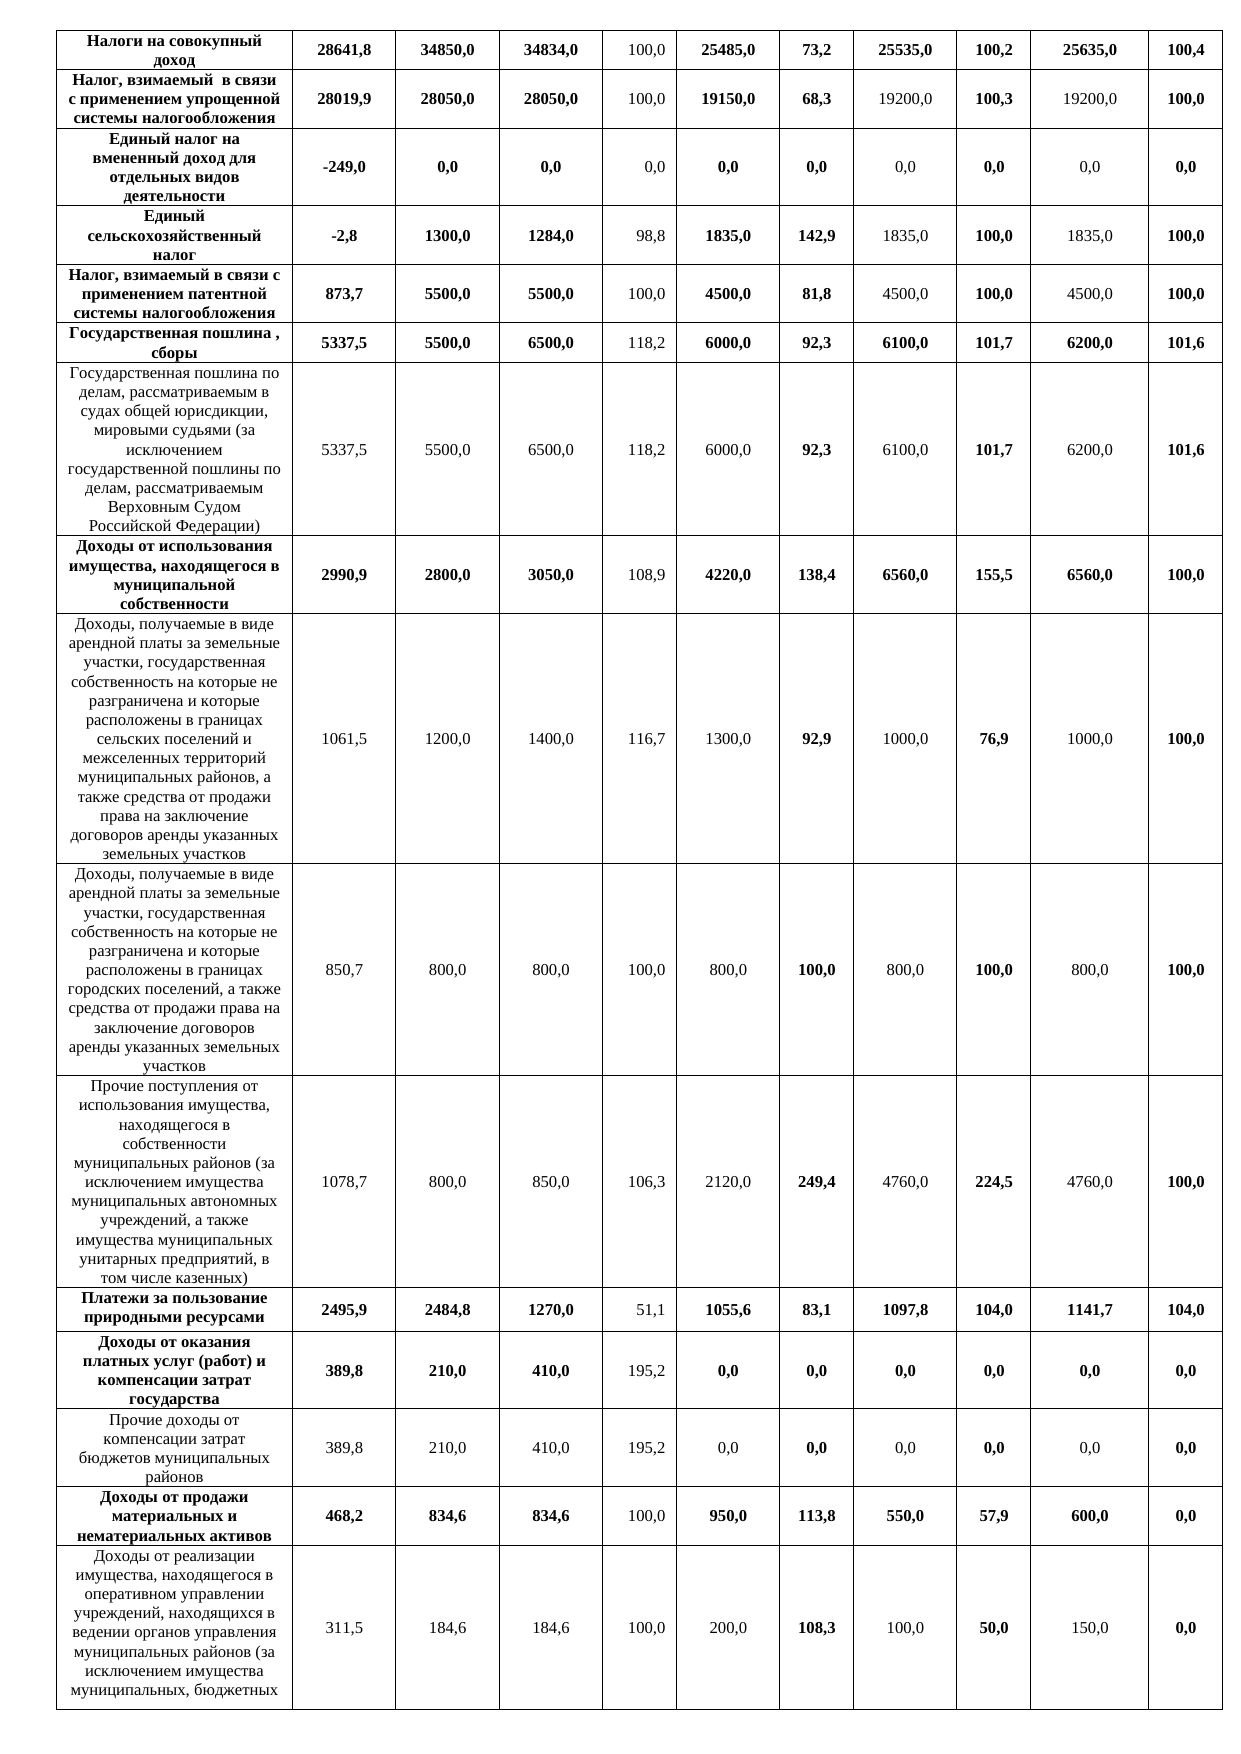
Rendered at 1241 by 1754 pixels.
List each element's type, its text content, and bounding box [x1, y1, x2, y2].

table_cell 5337,5 [293, 363, 395, 535]
table_cell 195,2 [603, 1409, 676, 1486]
table_cell 1835,0 [677, 206, 779, 264]
table_cell 25635,0 [1031, 31, 1148, 69]
table_cell 25535,0 [854, 31, 956, 69]
table_cell 800,0 [854, 864, 956, 1075]
table_cell 101,6 [1149, 363, 1222, 535]
table_cell 6200,0 [1031, 323, 1148, 362]
table_cell 100,0 [780, 864, 853, 1075]
table_cell 100,0 [957, 206, 1030, 264]
table_cell 0,0 [1149, 1487, 1222, 1544]
table_cell 1000,0 [1031, 614, 1148, 863]
table_cell 0,0 [780, 129, 853, 205]
table_cell 5500,0 [500, 265, 602, 322]
table_cell 0,0 [957, 1332, 1030, 1408]
table_cell 1200,0 [396, 614, 499, 863]
table_cell 19200,0 [854, 70, 956, 127]
table_cell 1061,5 [293, 614, 395, 863]
table_cell 5337,5 [293, 323, 395, 362]
table_cell 224,5 [957, 1076, 1030, 1287]
table_cell 100,0 [603, 31, 676, 69]
table_cell 108,3 [780, 1546, 853, 1708]
table_cell 873,7 [293, 265, 395, 322]
table_cell 19200,0 [1031, 70, 1148, 127]
table_cell 0,0 [500, 129, 602, 205]
table_cell 2120,0 [677, 1076, 779, 1287]
table_cell 50,0 [957, 1546, 1030, 1708]
table_cell Налог, взимаемый в связи с применением упрощенной системы налогообложения [57, 70, 292, 127]
table_cell 2484,8 [396, 1288, 499, 1331]
table_cell 0,0 [854, 129, 956, 205]
table_cell 138,4 [780, 536, 853, 613]
table_cell Единый сельскохозяйственный налог [57, 206, 292, 264]
table_cell 1284,0 [500, 206, 602, 264]
table_cell 0,0 [780, 1332, 853, 1408]
table_cell 108,9 [603, 536, 676, 613]
table_cell 0,0 [1031, 1409, 1148, 1486]
table_cell 116,7 [603, 614, 676, 863]
table_cell 92,9 [780, 614, 853, 863]
table_cell 28019,9 [293, 70, 395, 127]
table_cell 0,0 [677, 1409, 779, 1486]
table_cell 4760,0 [854, 1076, 956, 1287]
table_cell 100,0 [957, 265, 1030, 322]
table_cell 4500,0 [677, 265, 779, 322]
table_cell 100,0 [1149, 614, 1222, 863]
table_cell 100,0 [854, 1546, 956, 1708]
table_cell 2800,0 [396, 536, 499, 613]
table_cell 104,0 [1149, 1288, 1222, 1331]
table_cell 0,0 [854, 1409, 956, 1486]
table_cell 6000,0 [677, 323, 779, 362]
table_cell 311,5 [293, 1546, 395, 1708]
table_cell 800,0 [396, 864, 499, 1075]
table_cell 2495,9 [293, 1288, 395, 1331]
table_cell 1300,0 [396, 206, 499, 264]
table_cell 4760,0 [1031, 1076, 1148, 1287]
table_cell 100,0 [1149, 70, 1222, 127]
table_cell 0,0 [1149, 1546, 1222, 1708]
table_cell Доходы от использования имущества, находящегося в муниципальной собственности [57, 536, 292, 613]
table_cell 104,0 [957, 1288, 1030, 1331]
table_cell 28050,0 [396, 70, 499, 127]
table_cell 800,0 [500, 864, 602, 1075]
table_cell 81,8 [780, 265, 853, 322]
table_cell 57,9 [957, 1487, 1030, 1544]
table_cell Прочие поступления от использования имущества, находящегося в собственности муниципальных районов (за исключением имущества муниципальных автономных учреждений, а также имущества муниципальных унитарных предприятий, в том числе казенных) [57, 1076, 292, 1287]
table_cell 100,3 [957, 70, 1030, 127]
table_cell 100,0 [1149, 536, 1222, 613]
table_cell 4220,0 [677, 536, 779, 613]
table_cell Доходы, получаемые в виде арендной платы за земельные участки, государственная собственность на которые не разграничена и которые расположены в границах сельских поселений и межселенных территорий муниципальных районов, а также средства от продажи права на заключение договоров аренды указанных земельных участков [57, 614, 292, 863]
table_cell 4500,0 [854, 265, 956, 322]
table_cell 34834,0 [500, 31, 602, 69]
table_cell 195,2 [603, 1332, 676, 1408]
table_cell 0,0 [677, 1332, 779, 1408]
table_cell 600,0 [1031, 1487, 1148, 1544]
table_cell 142,9 [780, 206, 853, 264]
table_cell 410,0 [500, 1332, 602, 1408]
table_cell 100,0 [603, 1487, 676, 1544]
table_cell 1055,6 [677, 1288, 779, 1331]
table_cell 4500,0 [1031, 265, 1148, 322]
table_cell 850,0 [500, 1076, 602, 1287]
table_cell 184,6 [396, 1546, 499, 1708]
table_cell 0,0 [854, 1332, 956, 1408]
table_cell 101,7 [957, 363, 1030, 535]
table_cell 100,0 [1149, 1076, 1222, 1287]
table_cell 1141,7 [1031, 1288, 1148, 1331]
table_cell 0,0 [1149, 1332, 1222, 1408]
table_cell 0,0 [957, 129, 1030, 205]
table_cell 34850,0 [396, 31, 499, 69]
table_cell 1400,0 [500, 614, 602, 863]
table_cell Платежи за пользование природными ресурсами [57, 1288, 292, 1331]
table_cell 800,0 [1031, 864, 1148, 1075]
table_cell 100,0 [957, 864, 1030, 1075]
table_cell 0,0 [1149, 129, 1222, 205]
table_cell 184,6 [500, 1546, 602, 1708]
table_cell 0,0 [677, 129, 779, 205]
table_cell 834,6 [500, 1487, 602, 1544]
table_cell 5500,0 [396, 265, 499, 322]
table_cell 0,0 [780, 1409, 853, 1486]
table_cell -249,0 [293, 129, 395, 205]
table_cell 0,0 [957, 1409, 1030, 1486]
table_cell 92,3 [780, 363, 853, 535]
table_cell 6100,0 [854, 323, 956, 362]
table_cell 550,0 [854, 1487, 956, 1544]
table_cell 100,0 [603, 70, 676, 127]
table_cell Доходы от продажи материальных и нематериальных активов [57, 1487, 292, 1544]
table_cell 118,2 [603, 363, 676, 535]
table_cell 0,0 [1031, 129, 1148, 205]
table_cell Доходы, получаемые в виде арендной платы за земельные участки, государственная собственность на которые не разграничена и которые расположены в границах городских поселений, а также средства от продажи права на заключение договоров аренды указанных земельных участков [57, 864, 292, 1075]
table_cell 150,0 [1031, 1546, 1148, 1708]
table_cell 1078,7 [293, 1076, 395, 1287]
table_cell 5500,0 [396, 323, 499, 362]
table_cell 19150,0 [677, 70, 779, 127]
table_cell 100,0 [1149, 265, 1222, 322]
table_cell Государственная пошлина , сборы [57, 323, 292, 362]
table_cell 155,5 [957, 536, 1030, 613]
table_cell Налоги на совокупный доход [57, 31, 292, 69]
table_cell 113,8 [780, 1487, 853, 1544]
table_cell 2990,9 [293, 536, 395, 613]
table_cell 6500,0 [500, 363, 602, 535]
table_cell Государственная пошлина по делам, рассматриваемым в судах общей юрисдикции, мировыми судьями (за исключением государственной пошлины по делам, рассматриваемым Верховным Судом Российской Федерации) [57, 363, 292, 535]
table_cell 100,0 [603, 265, 676, 322]
table_cell 210,0 [396, 1332, 499, 1408]
table_cell 1835,0 [1031, 206, 1148, 264]
table_cell 1835,0 [854, 206, 956, 264]
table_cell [57, 1546, 292, 1708]
table_cell Прочие доходы от компенсации затрат бюджетов муниципальных районов [57, 1409, 292, 1486]
table_cell 6000,0 [677, 363, 779, 535]
table_cell 100,2 [957, 31, 1030, 69]
table_cell 800,0 [396, 1076, 499, 1287]
table_cell 468,2 [293, 1487, 395, 1544]
table_cell 3050,0 [500, 536, 602, 613]
table_cell 101,7 [957, 323, 1030, 362]
table_cell 0,0 [396, 129, 499, 205]
table_cell 83,1 [780, 1288, 853, 1331]
table_cell 106,3 [603, 1076, 676, 1287]
table_cell 118,2 [603, 323, 676, 362]
table_cell 249,4 [780, 1076, 853, 1287]
table_cell 68,3 [780, 70, 853, 127]
table_cell 28641,8 [293, 31, 395, 69]
table_cell 100,0 [603, 864, 676, 1075]
table_cell 5500,0 [396, 363, 499, 535]
table_cell 1000,0 [854, 614, 956, 863]
table_cell 73,2 [780, 31, 853, 69]
table_cell 100,4 [1149, 31, 1222, 69]
table_cell 389,8 [293, 1409, 395, 1486]
table_cell 389,8 [293, 1332, 395, 1408]
table_cell 101,6 [1149, 323, 1222, 362]
table_cell Единый налог на вмененный доход для отдельных видов деятельности [57, 129, 292, 205]
table_cell 98,8 [603, 206, 676, 264]
table_cell 0,0 [603, 129, 676, 205]
table_cell Доходы от оказания платных услуг (работ) и компенсации затрат государства [57, 1332, 292, 1408]
table_cell 25485,0 [677, 31, 779, 69]
table_cell 6560,0 [1031, 536, 1148, 613]
table_cell 92,3 [780, 323, 853, 362]
table_cell 850,7 [293, 864, 395, 1075]
table_cell 410,0 [500, 1409, 602, 1486]
table_cell 100,0 [1149, 864, 1222, 1075]
table_cell 210,0 [396, 1409, 499, 1486]
table_cell 6500,0 [500, 323, 602, 362]
table_cell 76,9 [957, 614, 1030, 863]
table_cell 0,0 [1031, 1332, 1148, 1408]
table_cell 834,6 [396, 1487, 499, 1544]
table_cell 0,0 [1149, 1409, 1222, 1486]
table_cell 28050,0 [500, 70, 602, 127]
table_cell -2,8 [293, 206, 395, 264]
table_cell 950,0 [677, 1487, 779, 1544]
table_cell 1097,8 [854, 1288, 956, 1331]
table_cell 200,0 [677, 1546, 779, 1708]
table_cell 6200,0 [1031, 363, 1148, 535]
table_cell 6560,0 [854, 536, 956, 613]
table_cell 51,1 [603, 1288, 676, 1331]
table_cell Налог, взимаемый в связи с применением патентной системы налогообложения [57, 265, 292, 322]
table_cell 800,0 [677, 864, 779, 1075]
table_cell 1270,0 [500, 1288, 602, 1331]
table_cell 100,0 [1149, 206, 1222, 264]
table_cell 6100,0 [854, 363, 956, 535]
table_cell 100,0 [603, 1546, 676, 1708]
table_cell 1300,0 [677, 614, 779, 863]
